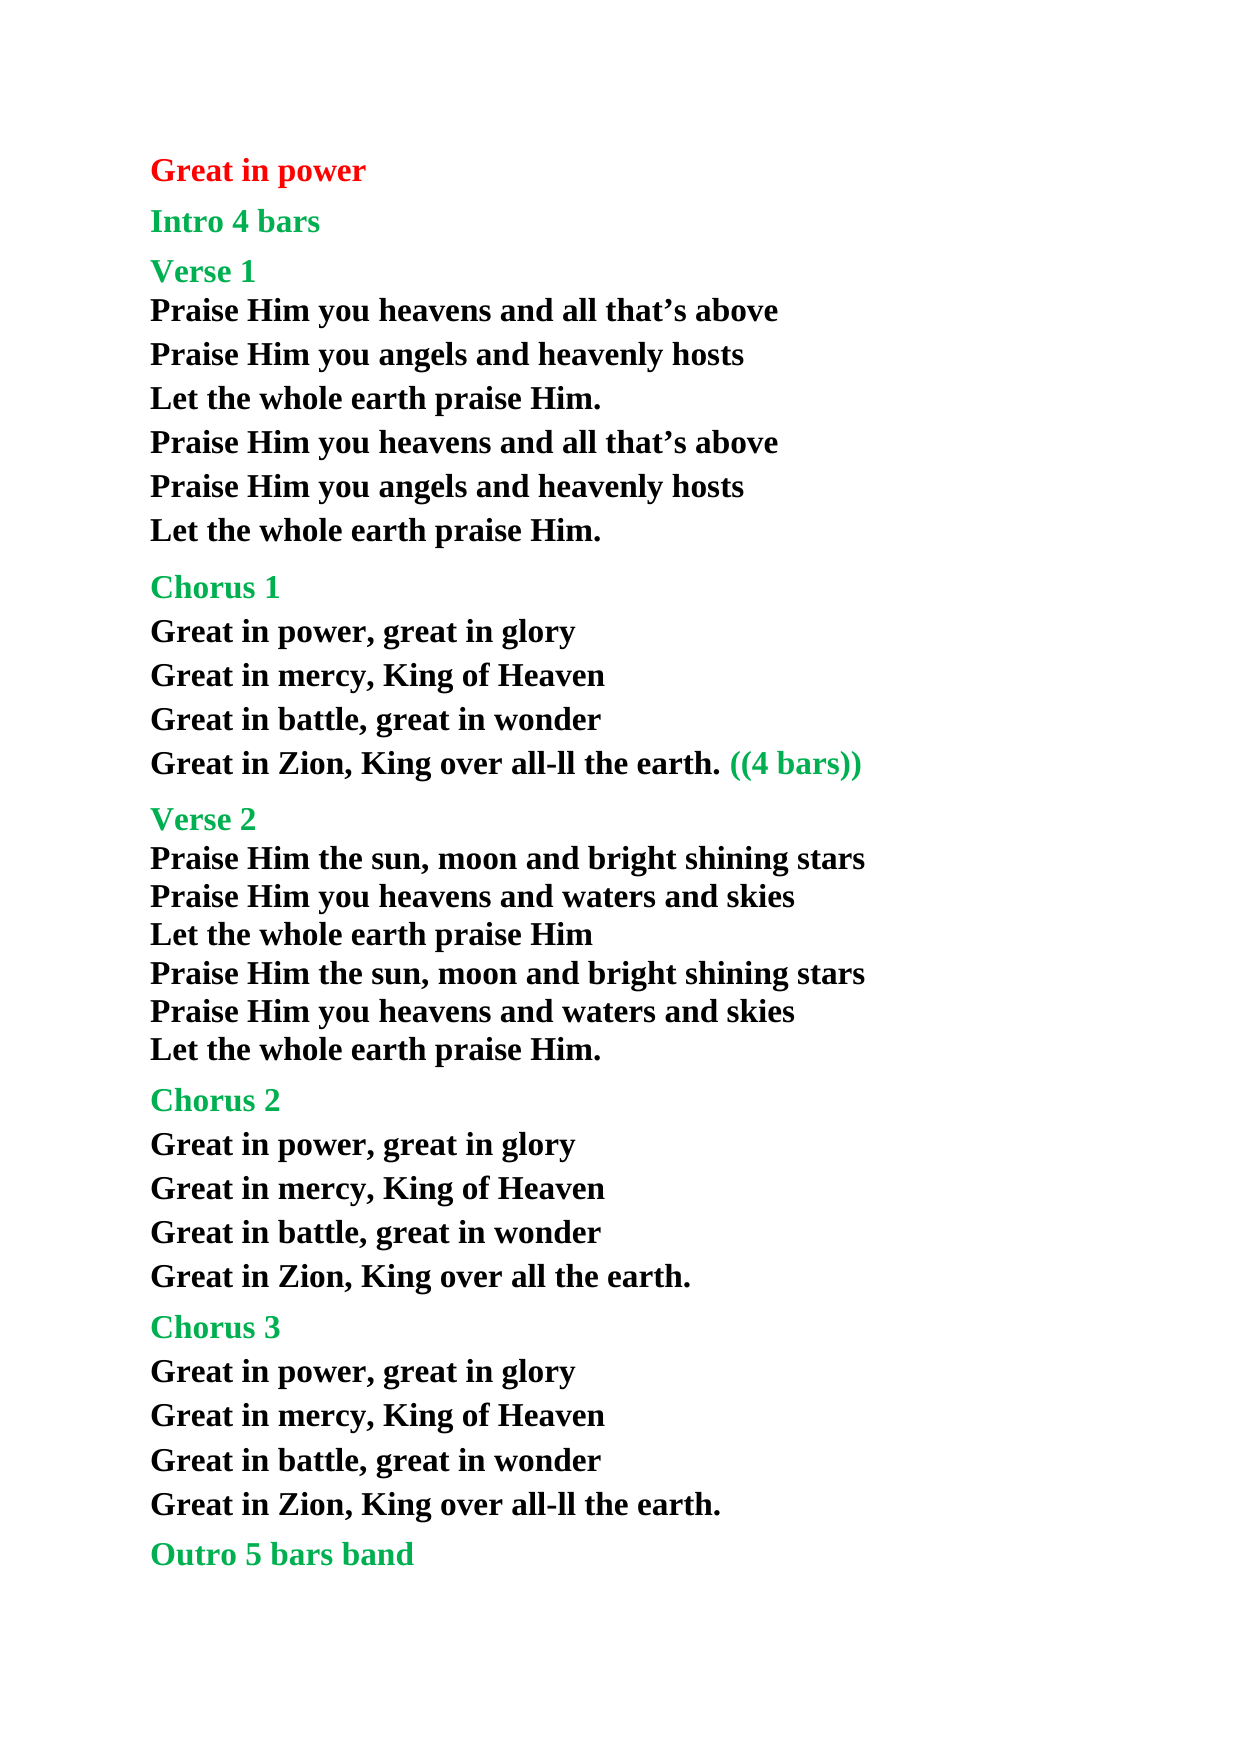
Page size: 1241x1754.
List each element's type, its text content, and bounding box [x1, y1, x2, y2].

text Praise Him you angels and heavenly hosts [150, 334, 1090, 372]
text Praise Him you heavens and waters and skies [150, 876, 1090, 915]
text Great in power [150, 150, 1090, 188]
text Great in Zion, King over all-ll the earth. [150, 1484, 1090, 1522]
text Great in mercy, King of Heaven [150, 655, 1090, 693]
text Great in battle, great in wonder [150, 699, 1090, 737]
text Great in mercy, King of Heaven [150, 1396, 1090, 1434]
text Chorus 1 Great in power, great in glory [150, 567, 1090, 649]
text Verse 2 Praise Him the sun, moon and bright shining stars [150, 800, 1090, 876]
text Chorus 3 Great in power, great in glory [150, 1308, 1090, 1390]
text Great in battle, great in wonder [150, 1440, 1090, 1478]
text Praise Him you heavens and waters and skies [150, 991, 1090, 1030]
text Let the whole earth praise Him. [150, 378, 1090, 416]
text Chorus 2 Great in power, great in glory [150, 1081, 1090, 1163]
text Great in Zion, King over all-ll the earth. ((4 bars)) [150, 743, 1090, 781]
text Praise Him the sun, moon and bright shining stars [150, 953, 1090, 991]
text Praise Him you angels and heavenly hosts [150, 466, 1090, 504]
text Great in Zion, King over all the earth. [150, 1257, 1090, 1295]
text Let the whole earth praise Him [150, 915, 1090, 953]
text Let the whole earth praise Him. [150, 510, 1090, 549]
text Outro 5 bars band [150, 1535, 1090, 1573]
text Praise Him you heavens and all that’s above [150, 290, 1090, 328]
text Intro 4 bars [150, 201, 1090, 239]
text Let the whole earth praise Him. [150, 1030, 1090, 1068]
text Verse 1 [150, 252, 1090, 290]
text Great in mercy, King of Heaven [150, 1169, 1090, 1207]
text Praise Him you heavens and all that’s above [150, 422, 1090, 461]
text Great in battle, great in wonder [150, 1213, 1090, 1251]
